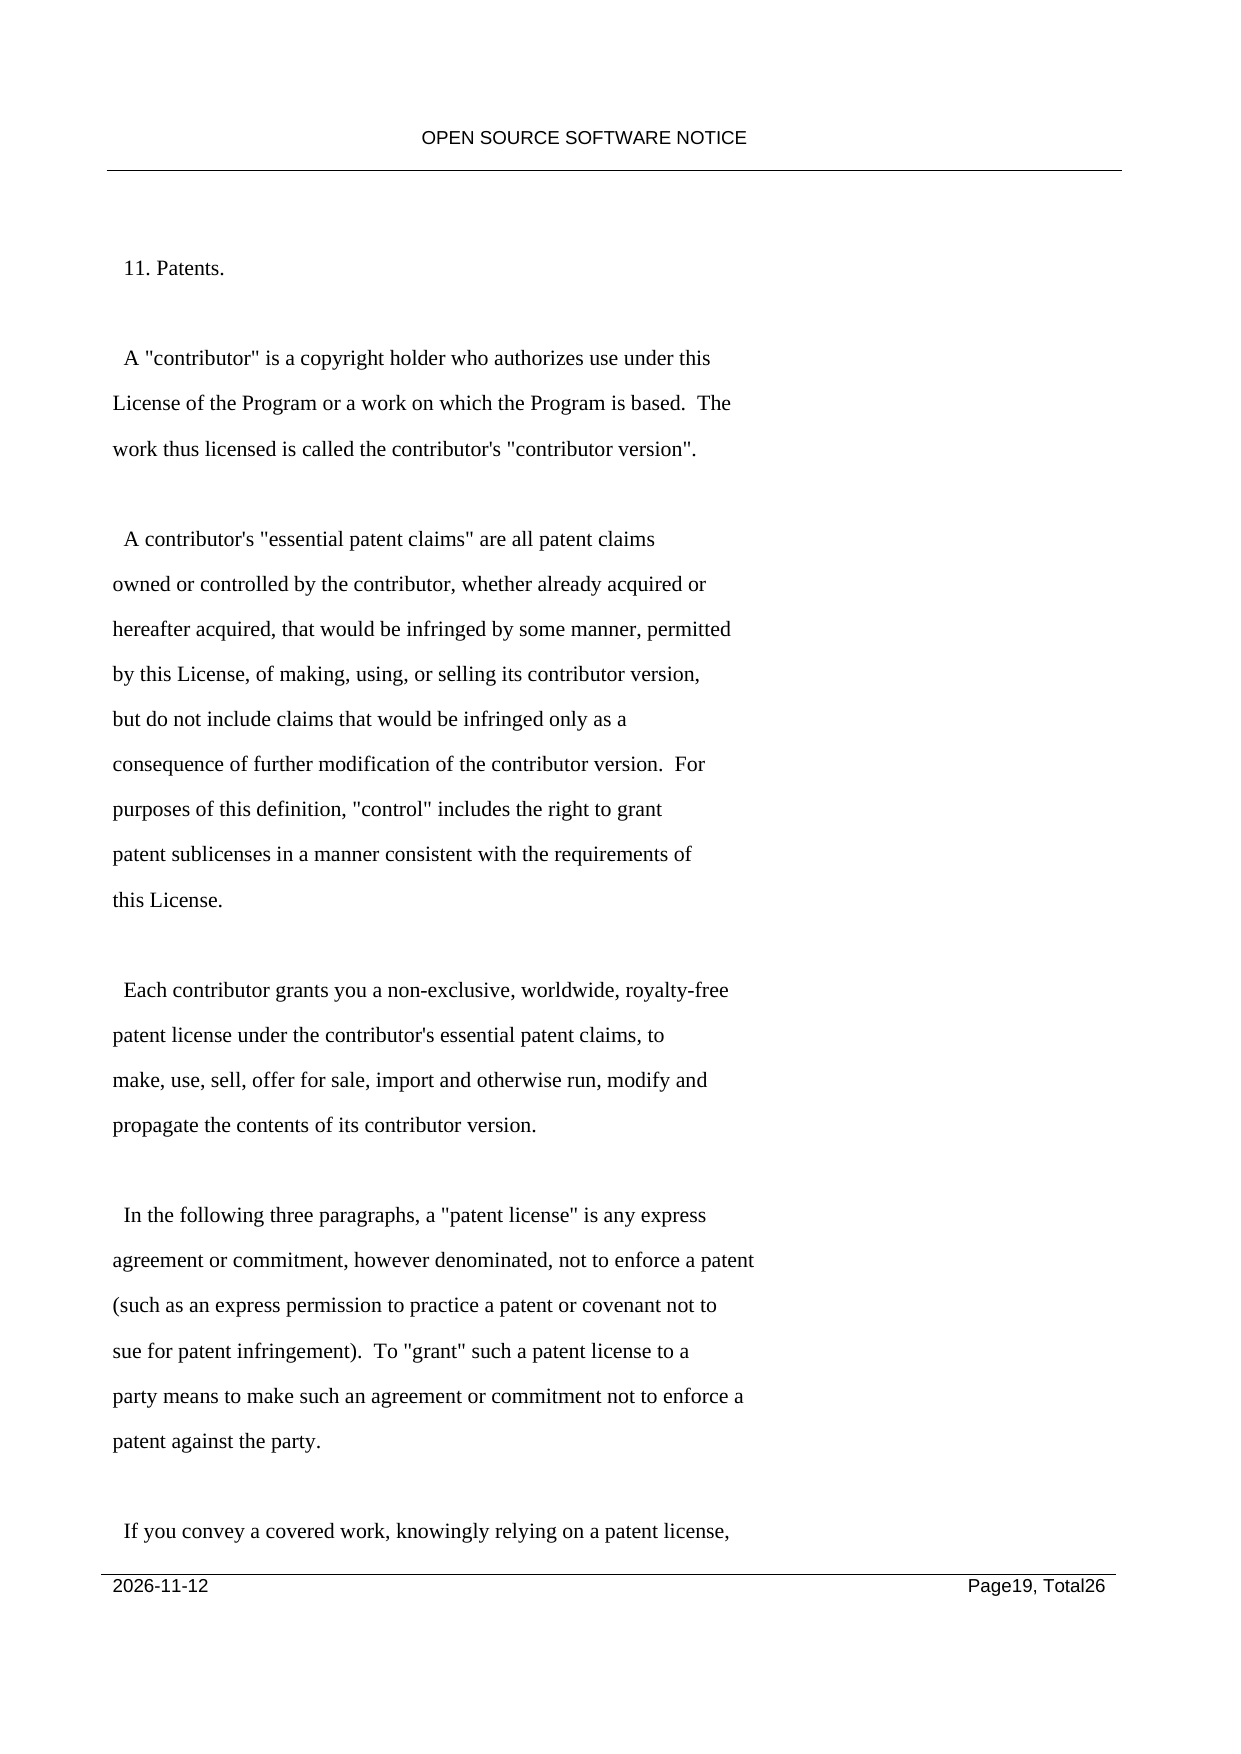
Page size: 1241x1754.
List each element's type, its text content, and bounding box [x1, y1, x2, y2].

text License of the Program or a work on which the Program is based. The [112, 387, 1128, 419]
text propagate the contents of its contributor version. [112, 1108, 1128, 1141]
text sue for patent infringement). To "grant" such a patent license to a [112, 1334, 1128, 1366]
text purposes of this definition, "control" includes the right to grant [112, 793, 1128, 825]
text but do not include claims that would be infringed only as a [112, 702, 1128, 735]
text make, use, sell, offer for sale, import and otherwise run, modify and [112, 1063, 1128, 1096]
text A contributor's "essential patent claims" are all patent claims [112, 522, 1128, 554]
text If you convey a covered work, knowingly relying on a patent license, [112, 1514, 1128, 1547]
text agreement or commitment, however denominated, not to enforce a patent [112, 1244, 1128, 1276]
text hereafter acquired, that would be infringed by some manner, permitted [112, 612, 1128, 645]
text 11. Patents. [112, 251, 1128, 284]
text work thus licensed is called the contributor's "contributor version". [112, 432, 1128, 464]
text (such as an express permission to practice a patent or covenant not to [112, 1289, 1128, 1321]
text party means to make such an agreement or commitment not to enforce a [112, 1379, 1128, 1412]
text patent license under the contributor's essential patent claims, to [112, 1018, 1128, 1051]
text In the following three paragraphs, a "patent license" is any express [112, 1199, 1128, 1231]
text by this License, of making, using, or selling its contributor version, [112, 657, 1128, 690]
text A "contributor" is a copyright holder who authorizes use under this [112, 342, 1128, 374]
text patent against the party. [112, 1424, 1128, 1457]
text consequence of further modification of the contributor version. For [112, 748, 1128, 780]
text this License. [112, 883, 1128, 915]
text patent sublicenses in a manner consistent with the requirements of [112, 838, 1128, 870]
text Each contributor grants you a non-exclusive, worldwide, royalty-free [112, 973, 1128, 1006]
text owned or controlled by the contributor, whether already acquired or [112, 567, 1128, 600]
